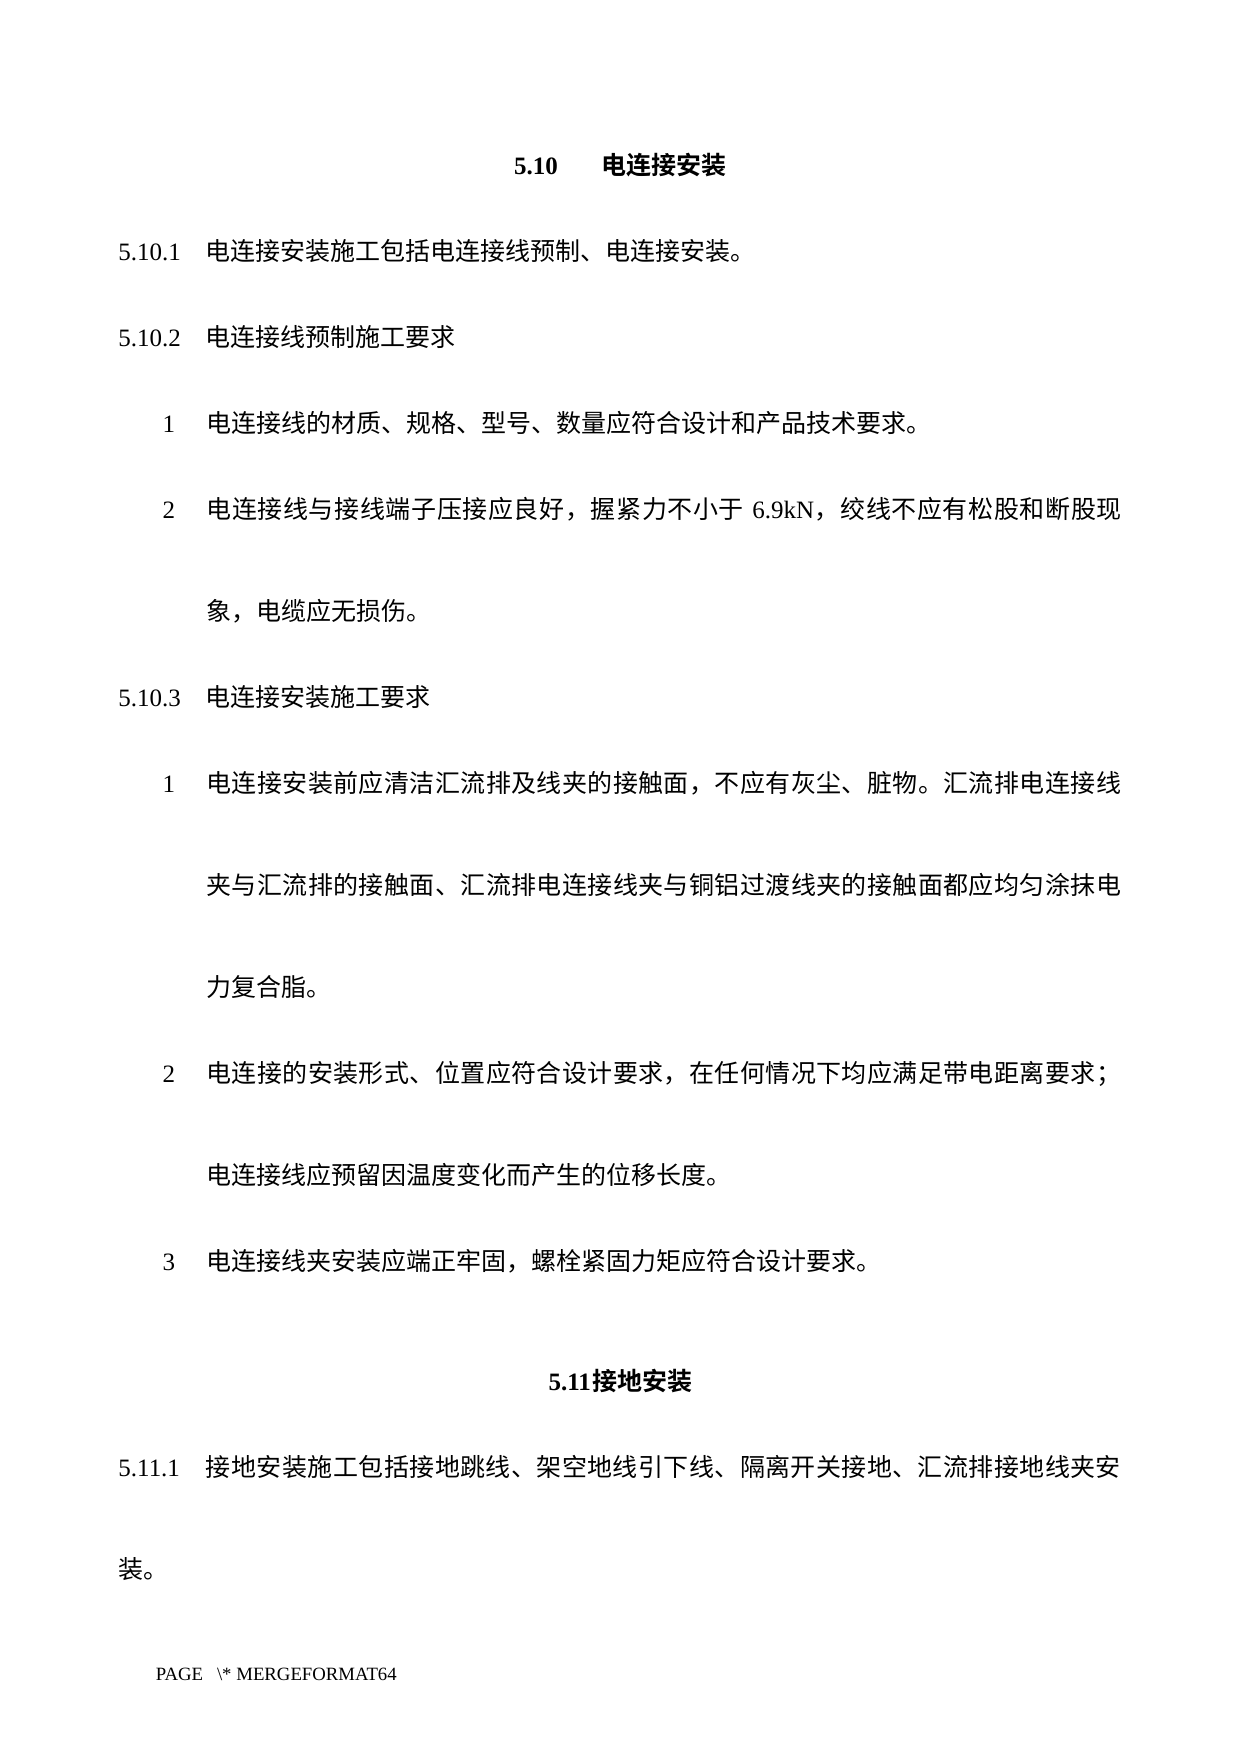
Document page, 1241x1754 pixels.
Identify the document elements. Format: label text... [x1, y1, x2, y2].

subtitle 接地安装 [118, 1346, 1122, 1414]
subtitle 电连接安装施工要求 [118, 662, 1122, 730]
subtitle 电连接线预制施工要求 [118, 302, 1122, 370]
list 电连接线的材质、规格、型号、数量应符合设计和产品技术要求。 [162, 388, 1122, 456]
subtitle 接地安装施工包括接地跳线、架空地线引下线、隔离开关接地、汇流排接地线夹安装。 [118, 1432, 1122, 1602]
list 电连接的安装形式、位置应符合设计要求，在任何情况下均应满足带电距离要求；电连接线应预留因温度变化而产生的位移长度。 [162, 1038, 1122, 1208]
subtitle 电连接安装 [118, 130, 1122, 198]
list 电连接线与接线端子压接应良好，握紧力不小于 6.9kN，绞线不应有松股和断股现象，电缆应无损伤。 [162, 474, 1122, 644]
list 电连接安装前应清洁汇流排及线夹的接触面，不应有灰尘、脏物。汇流排电连接线夹与汇流排的接触面、汇流排电连接线夹与铜铝过渡线夹的接触面都应均匀涂抹电力复合脂。 [162, 748, 1122, 1020]
list 电连接线夹安装应端正牢固，螺栓紧固力矩应符合设计要求。 [162, 1226, 1122, 1294]
subtitle 电连接安装施工包括电连接线预制、电连接安装。 [118, 216, 1122, 284]
